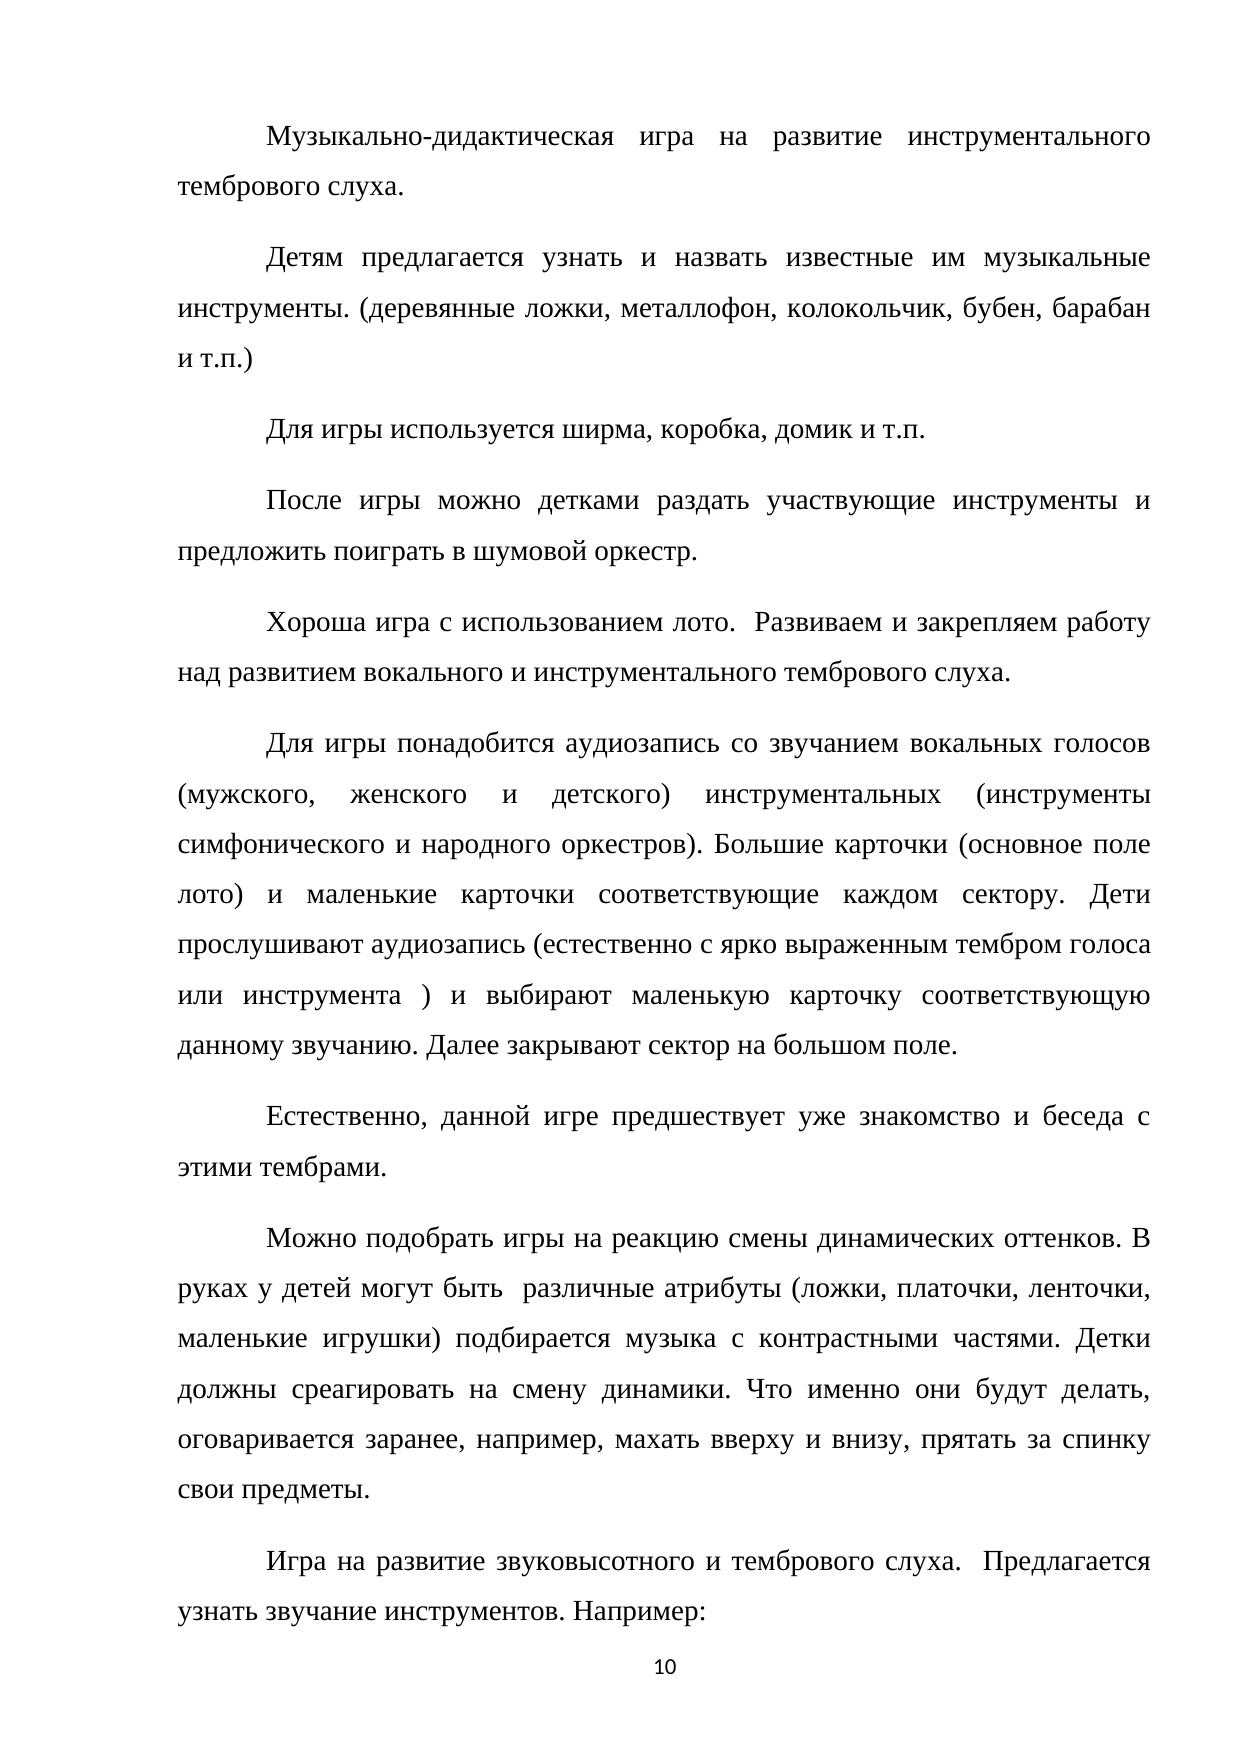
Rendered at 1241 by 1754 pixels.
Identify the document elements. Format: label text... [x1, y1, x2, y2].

text Музыкально-дидактическая игра на развитие инструментального тембрового слуха. [177, 118, 1152, 202]
text Для игры используется ширма, коробка, домик и т.п. [177, 411, 1152, 445]
text Естественно, данной игре предшествует уже знакомство и беседа с этими тембрами. [177, 1098, 1152, 1182]
text Для игры понадобится аудиозапись со звучанием вокальных голосов (мужского, женского и детского) инструментальных (инструменты симфонического и народного оркестров). Большие карточки (основное поле лото) и маленькие карточки соответствующие каждом сектору. Дети прослушивают аудиозапись (естественно с ярко выраженным тембром голоса или инструмента ) и выбирают маленькую карточку соответствующую данному звучанию. Далее закрывают сектор на большом поле. [177, 725, 1152, 1061]
text Можно подобрать игры на реакцию смены динамических оттенков. В руках у детей могут быть различные атрибуты (ложки, платочки, ленточки, маленькие игрушки) подбирается музыка с контрастными частями. Детки должны среагировать на смену динамики. Что именно они будут делать, оговаривается заранее, например, махать вверху и внизу, прятать за спинку свои предметы. [177, 1220, 1152, 1505]
text Детям предлагается узнать и назвать известные им музыкальные инструменты. (деревянные ложки, металлофон, колокольчик, бубен, барабан и т.п.) [177, 239, 1152, 374]
text Игра на развитие звуковысотного и тембрового слуха. Предлагается узнать звучание инструментов. Например: [177, 1543, 1152, 1626]
text После игры можно детками раздать участвующие инструменты и предложить поиграть в шумовой оркестр. [177, 482, 1152, 566]
text Хороша игра с использованием лото. Развиваем и закрепляем работу над развитием вокального и инструментального тембрового слуха. [177, 604, 1152, 688]
